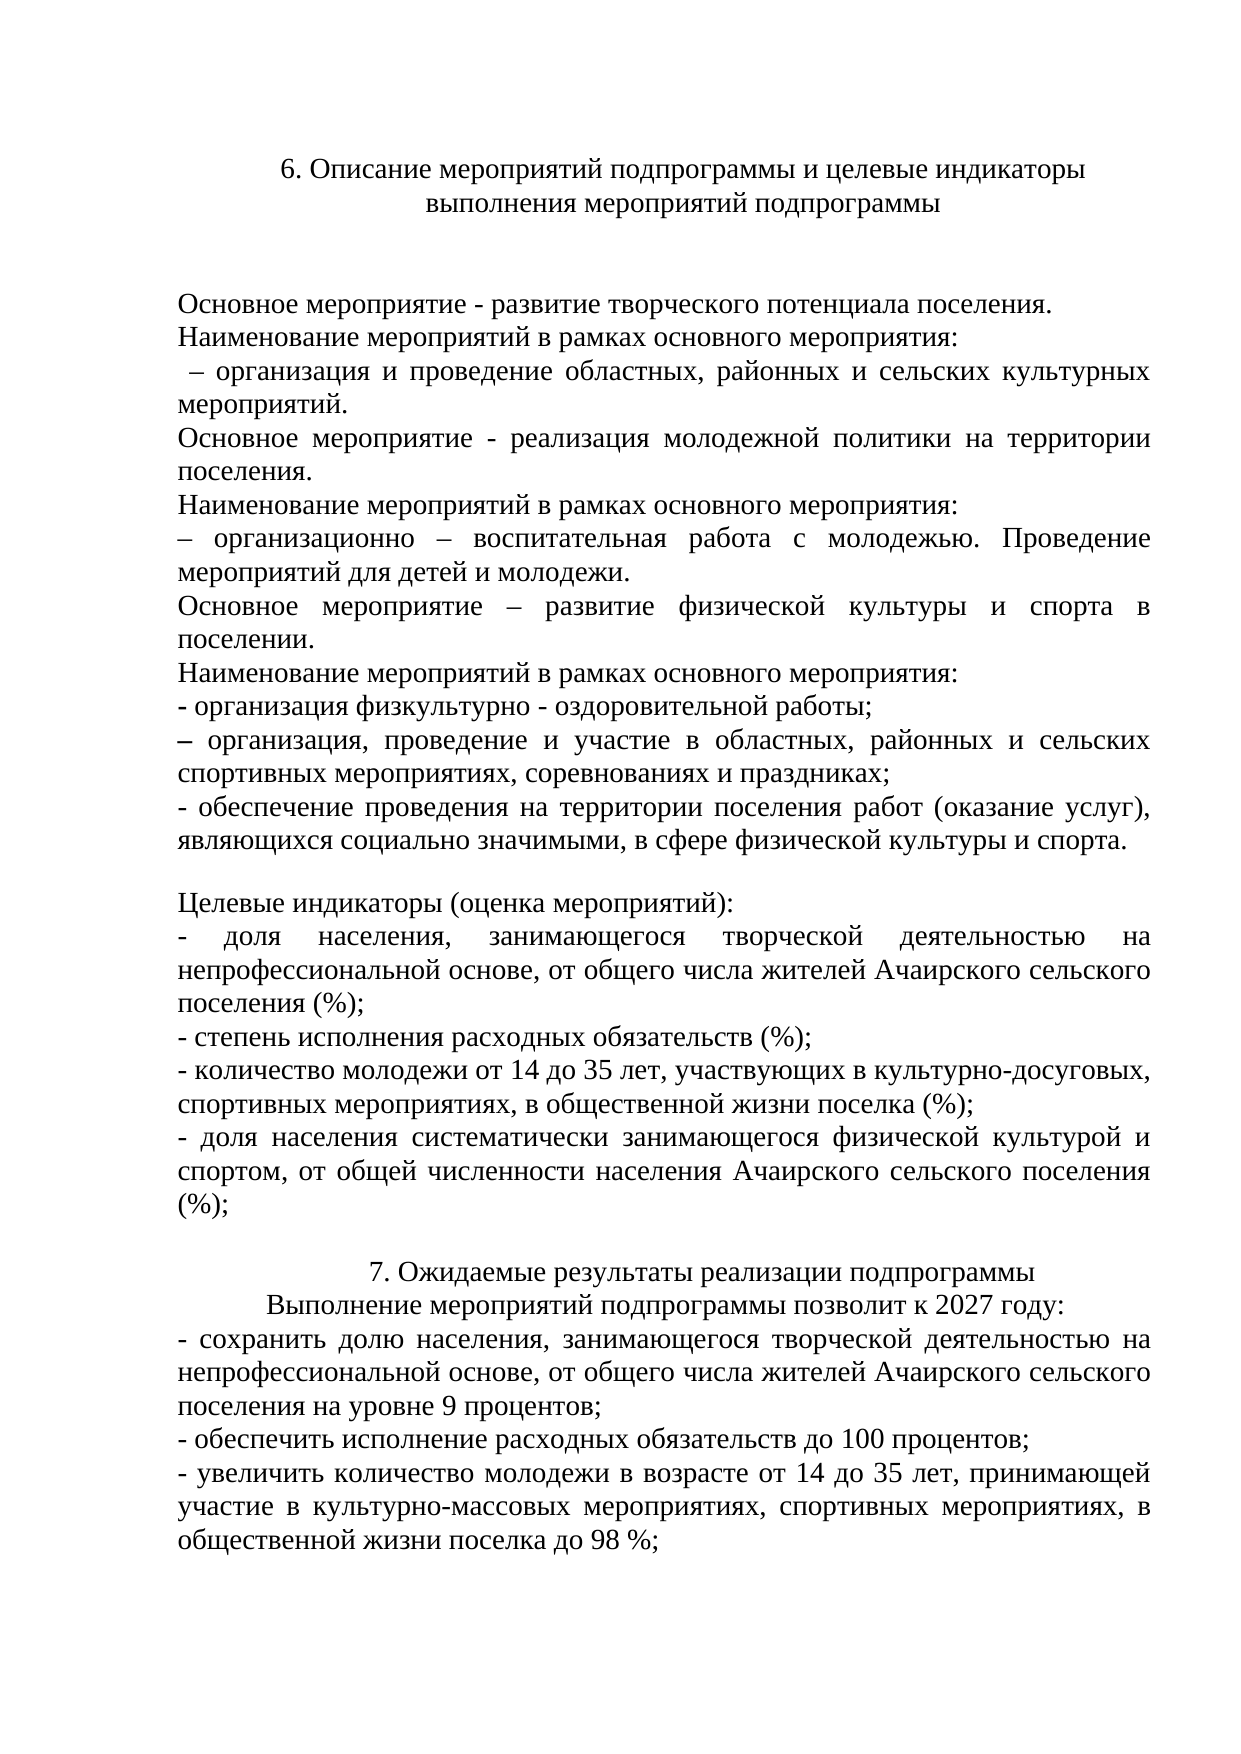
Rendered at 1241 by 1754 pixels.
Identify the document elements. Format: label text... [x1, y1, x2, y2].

text - увеличить количество молодежи в возрасте от 14 до 35 лет, принимающей участие в культурно-массовых мероприятиях, спортивных мероприятиях, в общественной жизни поселка до 98 %; [177, 1455, 1152, 1556]
text Наименование мероприятий в рамках основного мероприятия: [177, 487, 1152, 521]
text - доля населения, занимающегося творческой деятельностью на непрофессиональной основе, от общего числа жителей Ачаирского сельского поселения (%); [177, 918, 1152, 1019]
text - доля населения систематически занимающегося физической культурой и спортом, от общей численности населения Ачаирского сельского поселения (%); [177, 1119, 1152, 1220]
text Наименование мероприятий в рамках основного мероприятия: [177, 655, 1152, 688]
text – организация и проведение областных, районных и сельских культурных мероприятий. [177, 353, 1152, 420]
text Основное мероприятие - реализация молодежной политики на территории поселения. [177, 420, 1152, 487]
text - степень исполнения расходных обязательств (%); [177, 1019, 1152, 1052]
text Выполнение мероприятий подпрограммы позволит к 2027 году: [177, 1287, 1152, 1321]
text - сохранить долю населения, занимающегося творческой деятельностью на непрофессиональной основе, от общего числа жителей Ачаирского сельского поселения на уровне 9 процентов; [177, 1321, 1152, 1421]
text - организация физкультурно - оздоровительной работы; [177, 688, 1152, 722]
text - количество молодежи от 14 до 35 лет, участвующих в культурно-досуговых, спортивных мероприятиях, в общественной жизни поселка (%); [177, 1052, 1152, 1119]
text – организационно – воспитательная работа с молодежью. Проведение мероприятий для детей и молодежи. [177, 521, 1152, 588]
text - обеспечение проведения на территории поселения работ (оказание услуг), являющихся социально значимыми, в сфере физической культуры и спорта. [177, 789, 1152, 856]
text Наименование мероприятий в рамках основного мероприятия: [177, 319, 1152, 353]
text – организация, проведение и участие в областных, районных и сельских спортивных мероприятиях, соревнованиях и праздниках; [177, 722, 1152, 789]
text 6. Описание мероприятий подпрограммы и целевые индикаторы выполнения мероприятий подпрограммы [215, 152, 1152, 219]
text 7. Ожидаемые результаты реализации подпрограммы [177, 1254, 1152, 1287]
text - обеспечить исполнение расходных обязательств до 100 процентов; [177, 1421, 1152, 1455]
text Основное мероприятие – развитие физической культуры и спорта в поселении. [177, 588, 1152, 655]
text Основное мероприятие - развитие творческого потенциала поселения. [177, 286, 1152, 319]
text Целевые индикаторы (оценка мероприятий): [177, 885, 1152, 918]
